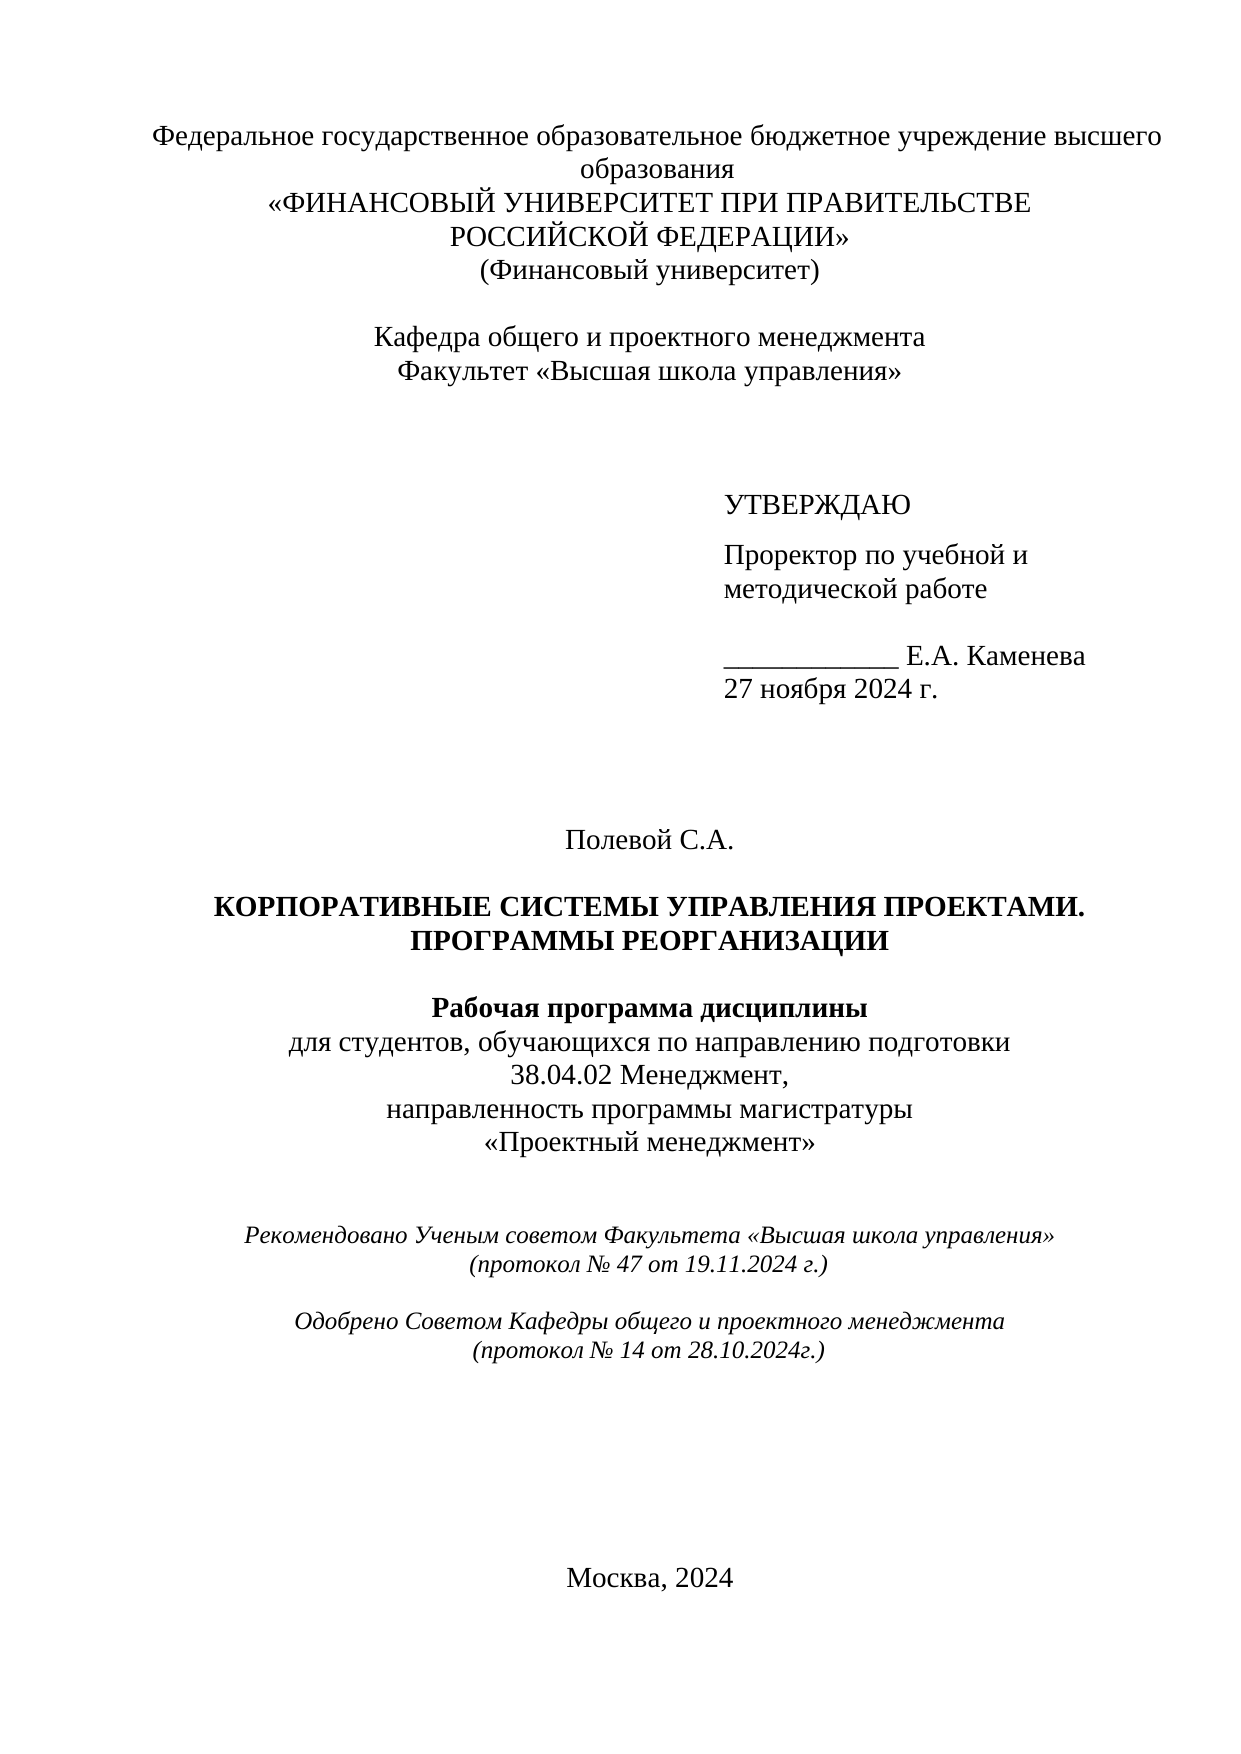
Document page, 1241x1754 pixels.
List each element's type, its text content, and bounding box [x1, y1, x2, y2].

text УТВЕРЖДАЮ [118, 487, 1181, 521]
text 27 ноября 2024 г. [118, 672, 1181, 705]
text Одобрено Советом Кафедры общего и проектного менеджмента [118, 1306, 1181, 1335]
text Полевой С.А. [118, 822, 1181, 856]
text Факультет «Высшая школа управления» [118, 353, 1181, 386]
text (протокол № 47 от 19.11.2024 г.) [118, 1249, 1181, 1278]
text Кафедра общего и проектного менеджмента [118, 319, 1181, 353]
text Проректор по учебной и [118, 537, 1181, 571]
text «ФИНАНСОВЫЙ УНИВЕРСИТЕТ ПРИ ПРАВИТЕЛЬСТВЕ [118, 185, 1181, 219]
text методической работе [118, 571, 1181, 604]
text для студентов, обучающихся по направлению подготовки [118, 1024, 1181, 1057]
text Рекомендовано Ученым советом Факультета «Высшая школа управления» [118, 1220, 1181, 1249]
text 38.04.02 Менеджмент, [118, 1057, 1181, 1091]
text направленность программы магистратуры [118, 1091, 1181, 1124]
text (протокол № 14 от 28.10.2024г.) [118, 1335, 1181, 1364]
text Федеральное государственное образовательное бюджетное учреждение высшего образования [118, 118, 1196, 185]
text РОССИЙСКОЙ ФЕДЕРАЦИИ» [118, 219, 1181, 252]
text Рабочая программа дисциплины [118, 990, 1181, 1024]
text «Проектный менеджмент» [118, 1124, 1181, 1158]
text ____________ Е.А. Каменева [118, 638, 1181, 672]
text (Финансовый университет) [118, 252, 1181, 286]
text КОРПОРАТИВНЫЕ СИСТЕМЫ УПРАВЛЕНИЯ ПРОЕКТАМИ. ПРОГРАММЫ РЕОРГАНИЗАЦИИ [118, 889, 1181, 957]
text Москва, 2024 [118, 1560, 1181, 1594]
